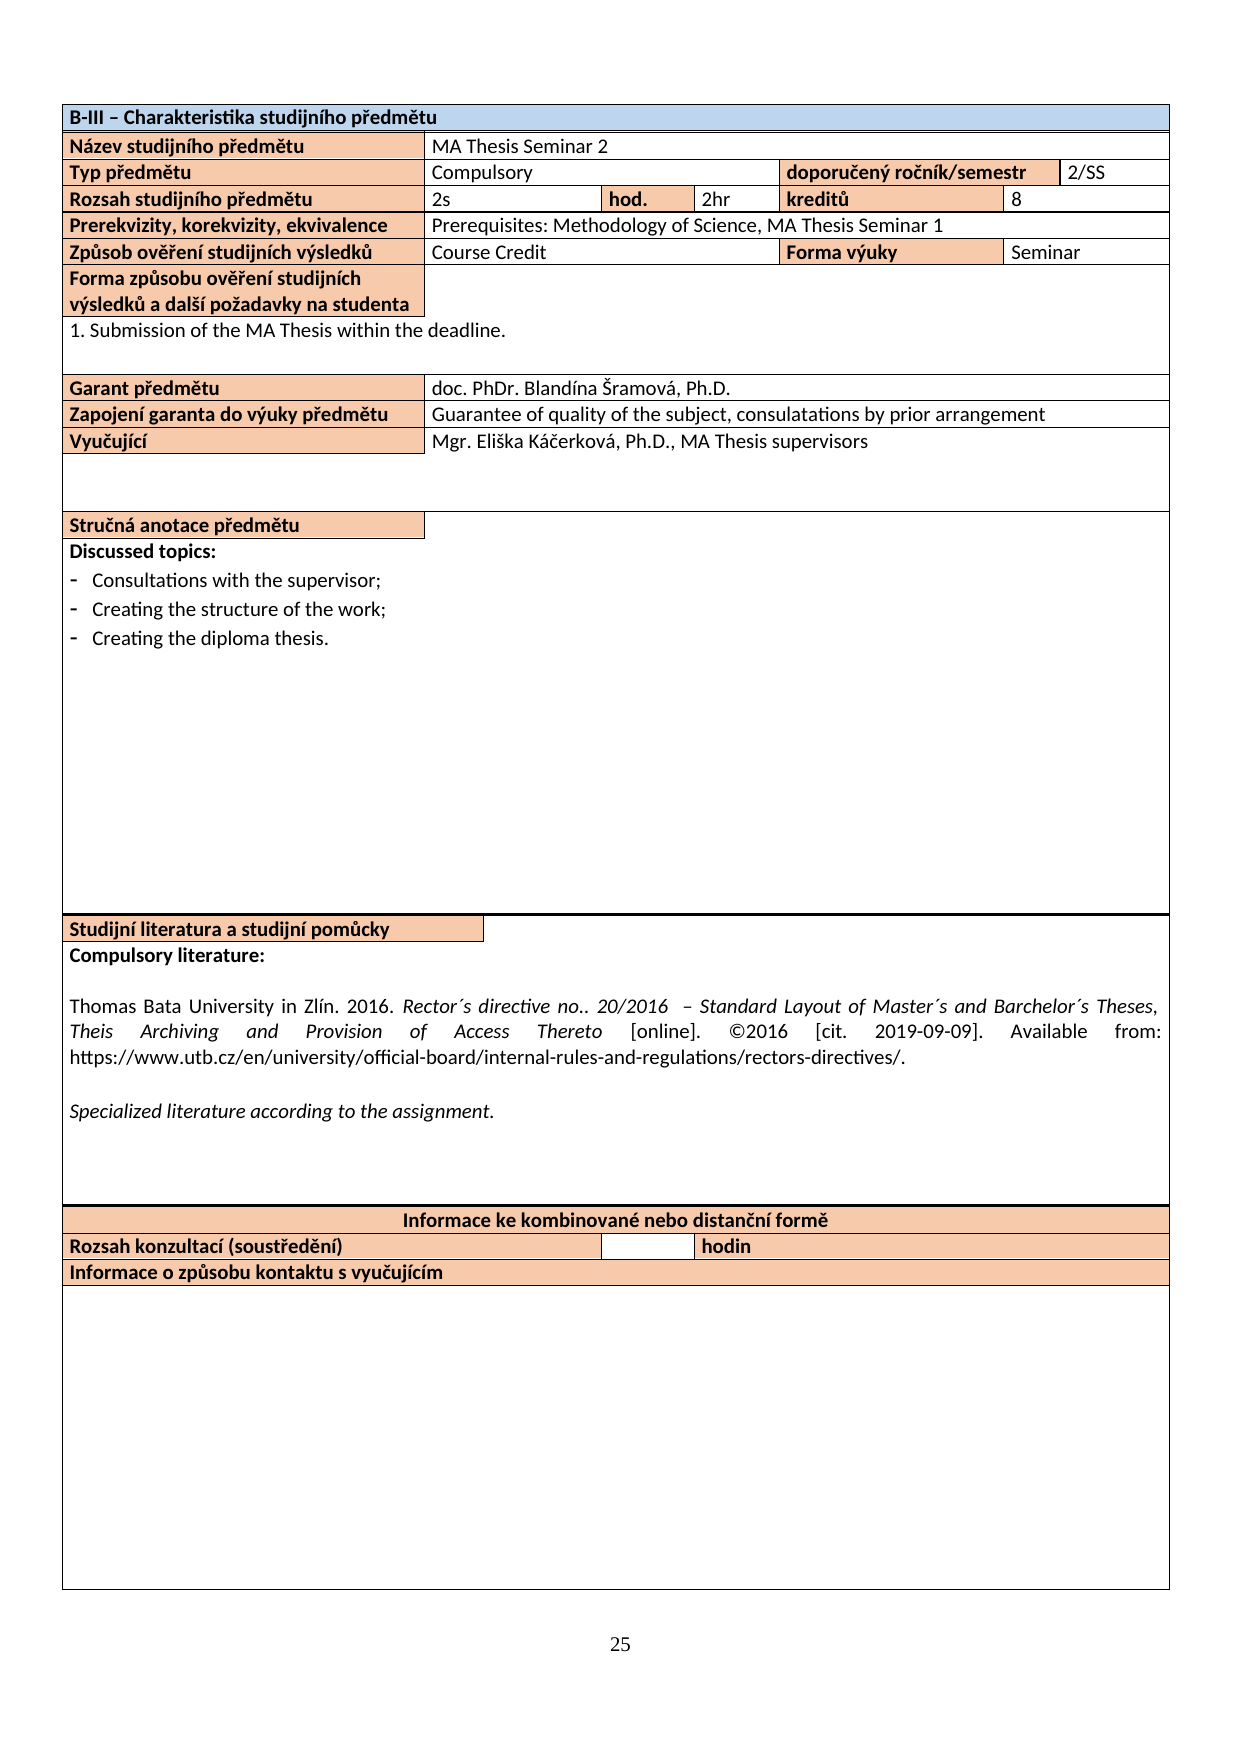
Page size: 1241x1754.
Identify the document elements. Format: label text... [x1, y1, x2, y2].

table_cell hodin [695, 1234, 1169, 1258]
table_cell 2/SS [1061, 160, 1169, 185]
table_cell [63, 1286, 1169, 1589]
table_cell [425, 265, 1169, 316]
table_cell Zapojení garanta do výuky předmětu [63, 401, 424, 427]
table_cell 1. Submission of the MA Thesis within the deadline. [63, 316, 1169, 374]
table_cell [602, 1234, 694, 1258]
table_cell doc. PhDr. Blandína Šramová, Ph.D. [425, 375, 1169, 400]
table_cell Informace ke kombinované nebo distanční formě [63, 1207, 1169, 1233]
table_cell Course Credit [425, 239, 779, 264]
table_cell Garant předmětu [63, 375, 424, 400]
table_cell Prerekvizity, korekvizity, ekvivalence [63, 213, 424, 238]
table_cell 2s [425, 186, 601, 211]
table_cell Studijní literatura a studijní pomůcky [63, 916, 483, 941]
table_cell kreditů [780, 186, 1003, 211]
table_cell Stručná anotace předmětu [63, 512, 424, 537]
table_cell Compulsory literature: Thomas Bata University in Zlín. 2016. Rector´s directive no.. 20/2016 – Standard Layout of Master´s and Barchelor´s Theses, Theis Archiving and Provision of Access Thereto [online]. ©2016 [cit. 2019-09-09]. Available from: https://www.utb.cz/en/university/official-board/internal-rules-and-regulations/rectors-directives/. Specialized literature according to the assignment. [63, 941, 1169, 1204]
table_cell hod. [602, 186, 694, 211]
table_cell doporučený ročník/semestr [780, 160, 1059, 185]
table_cell Compulsory [425, 160, 779, 185]
table_cell Guarantee of quality of the subject, consulatations by prior arrangement [425, 401, 1169, 427]
table_cell MA Thesis Seminar 2 [425, 133, 1169, 158]
table_cell Informace o způsobu kontaktu s vyučujícím [63, 1260, 1169, 1285]
table_cell 8 [1004, 186, 1169, 211]
table_cell Rozsah studijního předmětu [63, 186, 424, 211]
table_cell Prerequisites: Methodology of Science, MA Thesis Seminar 1 [425, 213, 1169, 238]
table_cell Forma výuky [780, 239, 1003, 264]
table_cell Seminar [1004, 239, 1169, 264]
table_cell Název studijního předmětu [63, 133, 424, 158]
table_header B-III – Charakteristika studijního předmětu [63, 105, 1169, 130]
table_cell Vyučující [63, 428, 424, 453]
table_cell Rozsah konzultací (soustředění) [63, 1234, 601, 1258]
table_cell Mgr. Eliška Káčerková, Ph.D., MA Thesis supervisors [425, 428, 1169, 453]
table_cell Typ předmětu [63, 160, 424, 185]
table_cell [63, 453, 1169, 511]
table_cell Způsob ověření studijních výsledků [63, 239, 424, 264]
table_cell Discussed topics: Consultations with the supervisor; Creating the structure of the work; Creating the diploma thesis. [63, 538, 1169, 913]
table_cell [484, 916, 1169, 941]
table_cell 2hr [695, 186, 779, 211]
table_cell Forma způsobu ověření studijních výsledků a další požadavky na studenta [63, 265, 424, 316]
table_cell [425, 512, 1169, 537]
